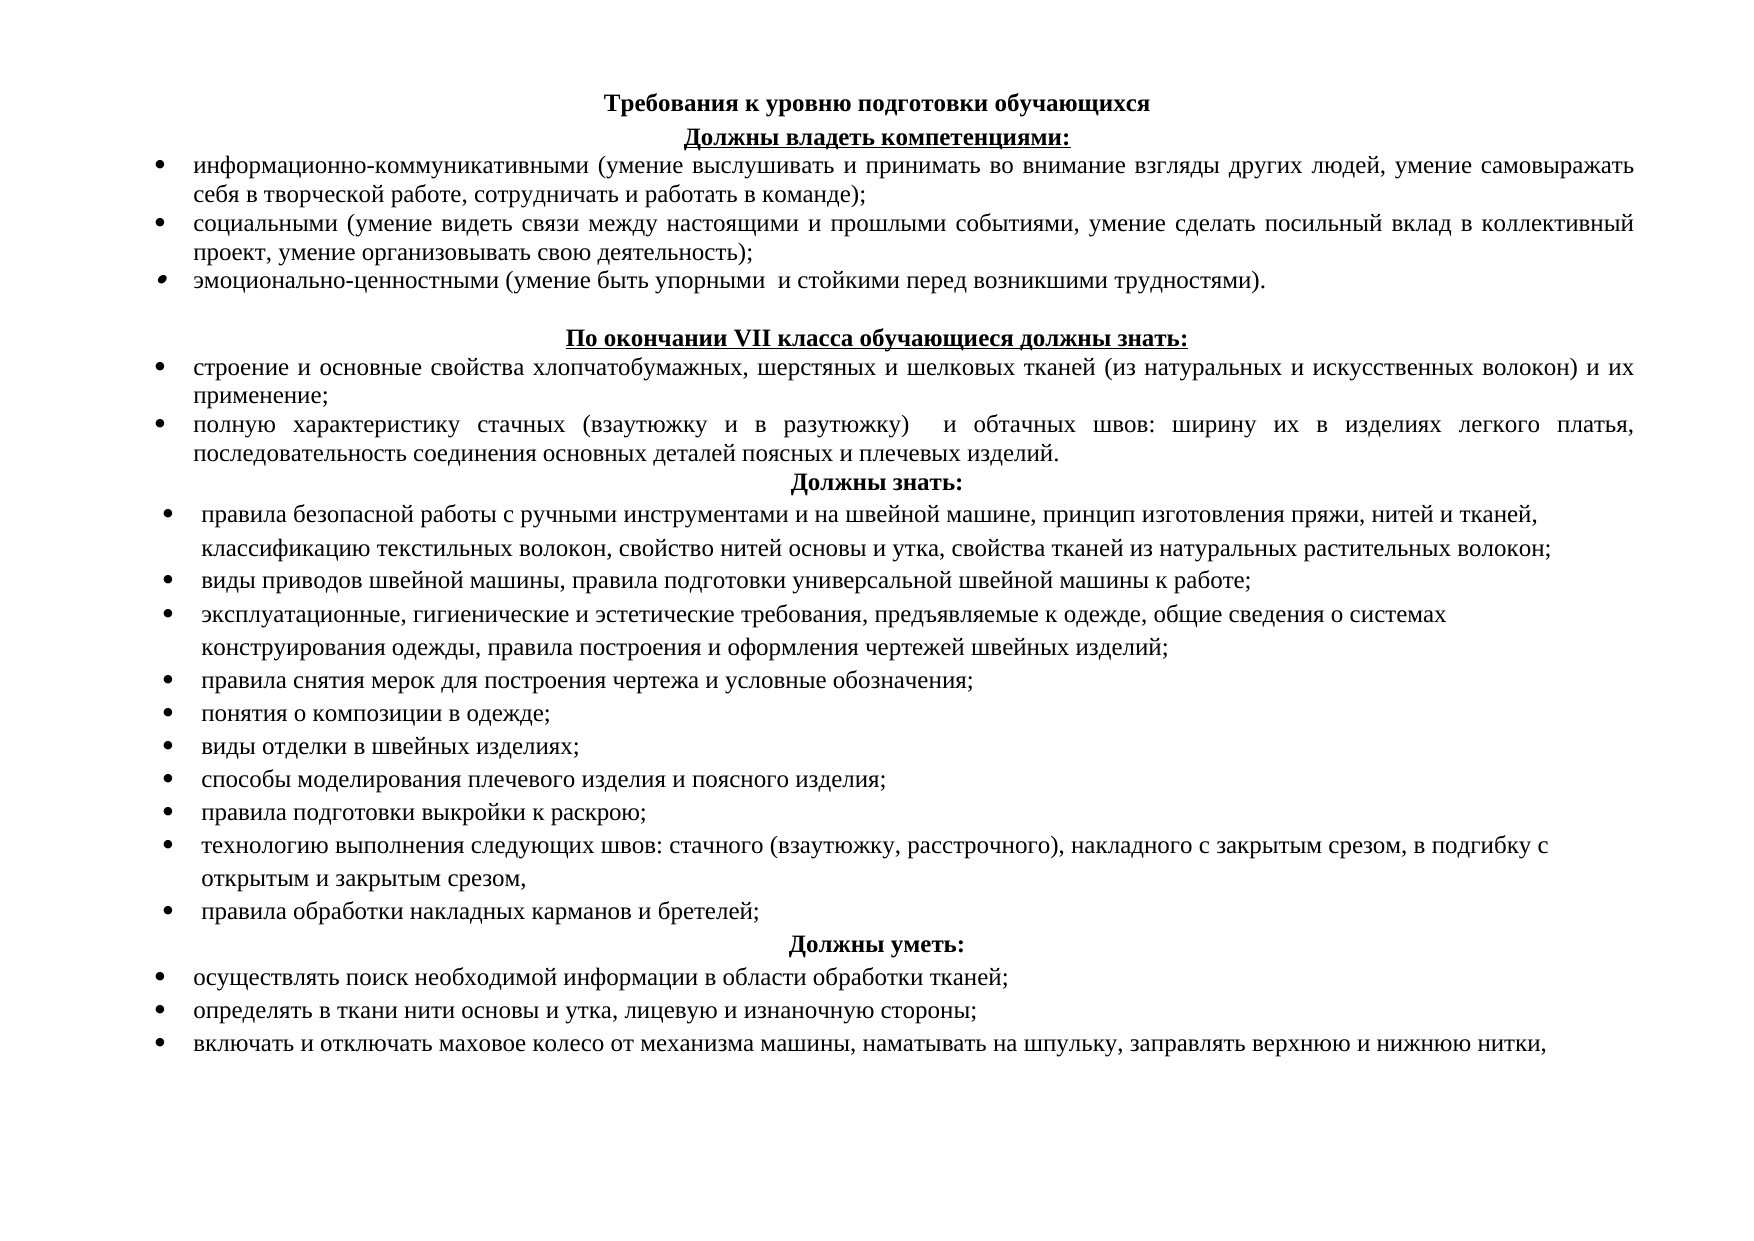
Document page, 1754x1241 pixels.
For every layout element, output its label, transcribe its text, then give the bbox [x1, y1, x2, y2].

list правила безопасной работы с ручными инструментами и на швейной машине, принцип изготовления пряжи, нитей и тканей, классификацию текстильных волокон, свойство нитей основы и утка, свойства тканей из натуральных растительных волокон; [163, 499, 1636, 561]
list виды отделки в швейных изделиях; [163, 731, 1636, 759]
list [156, 1028, 1636, 1057]
text Требования к уровню подготовки обучающихся [118, 88, 1636, 117]
text Должны знать: [118, 467, 1636, 495]
list строение и основные свойства хлопчатобумажных, шерстяных и шелковых тканей (из натуральных и искусственных волокон) и их применение; [156, 352, 1636, 409]
text По окончании VII класса обучающиеся должны знать: [118, 323, 1636, 352]
list правила обработки накладных карманов и бретелей; [163, 896, 1636, 924]
list правила снятия мерок для построения чертежа и условные обозначения; [163, 665, 1636, 693]
list эмоционально-ценностными (умение быть упорными и стойкими перед возникшими трудностями). [156, 265, 1636, 294]
list технологию выполнения следующих швов: стачного (взаутюжку, расстрочного), накладного с закрытым срезом, в подгибку с открытым и закрытым срезом, [163, 830, 1636, 892]
list способы моделирования плечевого изделия и поясного изделия; [163, 764, 1636, 792]
list определять в ткани нити основы и утка, лицевую и изнаночную стороны; [156, 995, 1636, 1024]
list полную характеристику стачных (взаутюжку и в разутюжку) и обтачных швов: ширину их в изделиях легкого платья, последовательность соединения основных деталей поясных и плечевых изделий. [156, 409, 1636, 467]
list виды приводов швейной машины, правила подготовки универсальной швейной машины к работе; [163, 566, 1636, 594]
list понятия о композиции в одежде; [163, 698, 1636, 726]
list социальными (умение видеть связи между настоящими и прошлыми событиями, умение сделать посильный вклад в коллективный проект, умение организовывать свою деятельность); [156, 208, 1636, 265]
list осуществлять поиск необходимой информации в области обработки тканей; [156, 962, 1636, 991]
list эксплуатационные, гигиенические и эстетические требования, предъявляемые к одежде, общие сведения о системах конструирования одежды, правила построения и оформления чертежей швейных изделий; [163, 599, 1636, 660]
text Должны уметь: [118, 929, 1636, 958]
list правила подготовки выкройки к раскрою; [163, 797, 1636, 826]
list информационно-коммуникативными (умение выслушивать и принимать во внимание взгляды других людей, умение самовыражать себя в творческой работе, сотрудничать и работать в команде); [156, 150, 1636, 208]
text Должны владеть компетенциями: [118, 122, 1636, 150]
